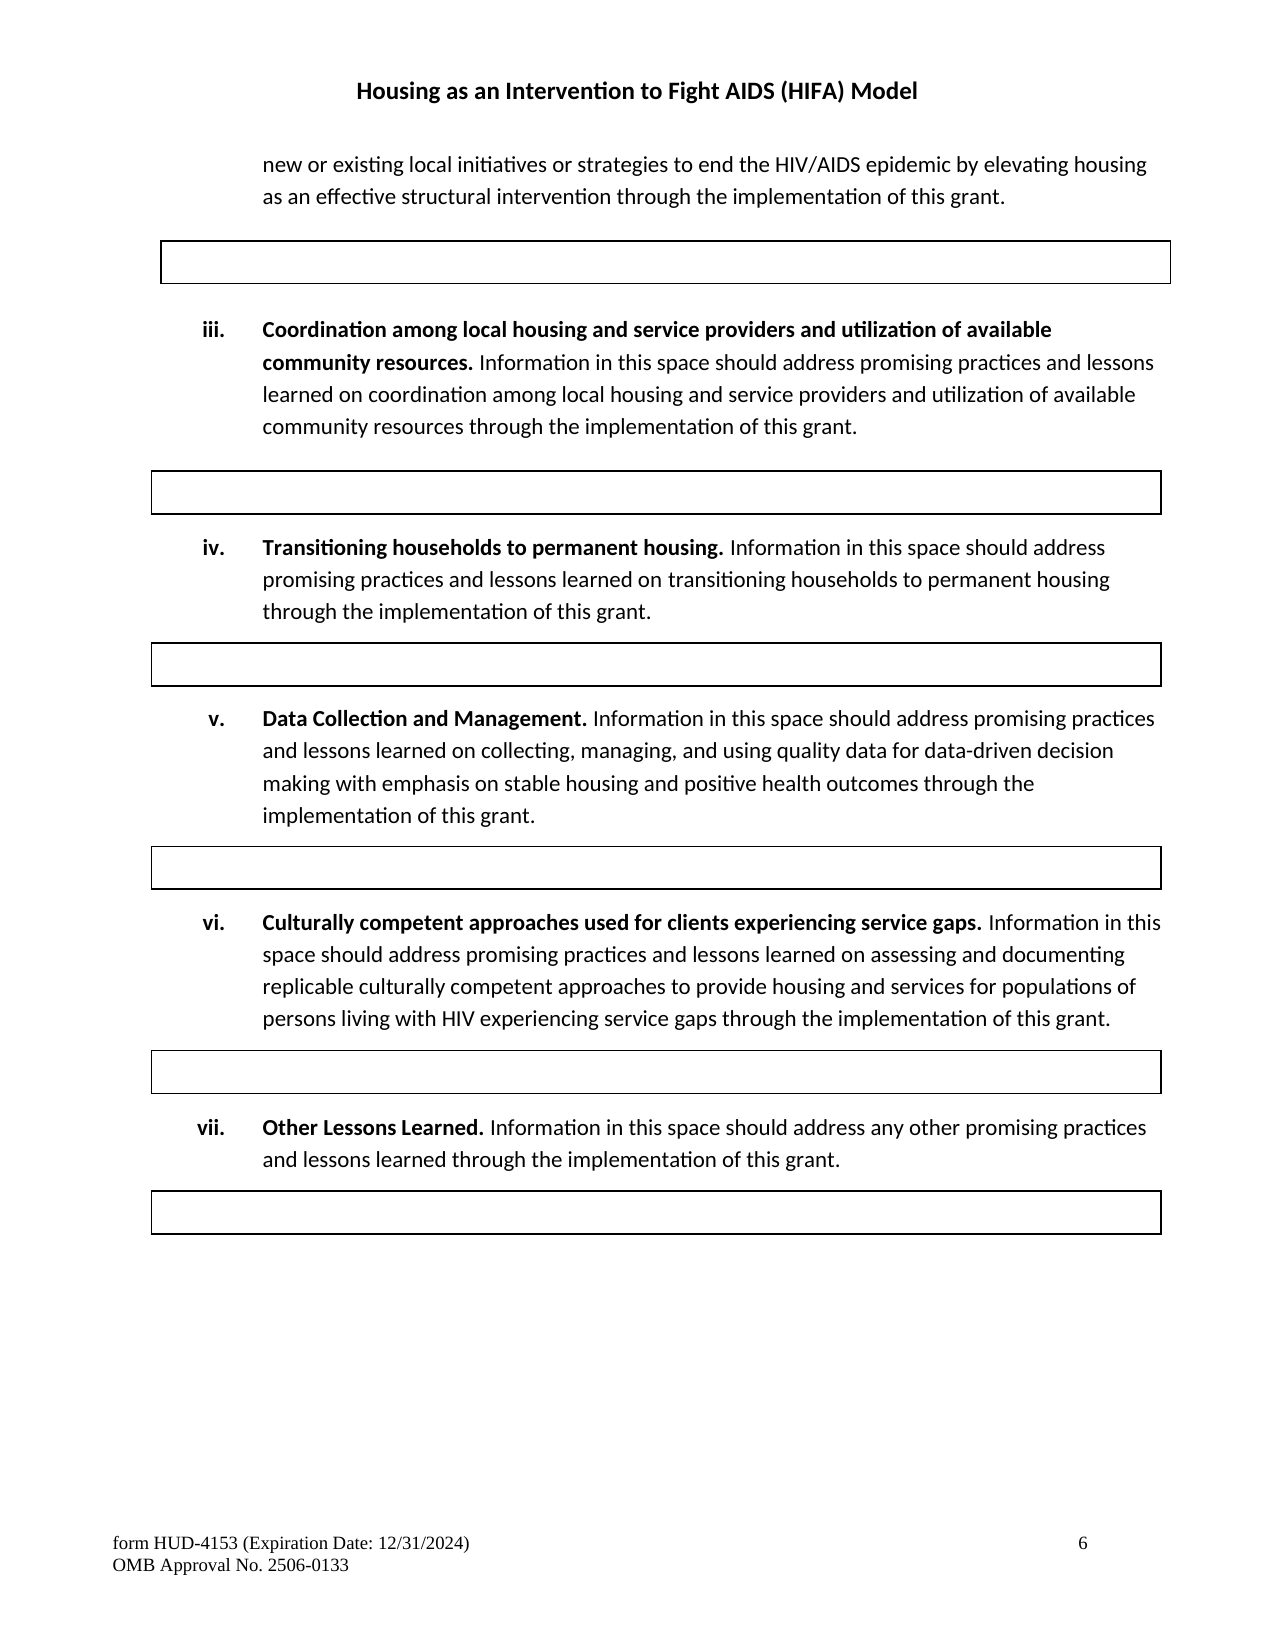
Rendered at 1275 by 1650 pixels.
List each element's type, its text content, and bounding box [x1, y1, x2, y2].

list Transitioning households to permanent housing. Information in this space should address promising practices and lessons learned on transitioning households to permanent housing through the implementation of this grant. [225, 533, 1162, 626]
list Other Lessons Learned. Information in this space should address any other promising practices and lessons learned through the implementation of this grant. [225, 1113, 1162, 1173]
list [225, 150, 1162, 210]
list Coordination among local housing and service providers and utilization of available community resources. Information in this space should address promising practices and lessons learned on coordination among local housing and service providers and utilization of available community resources through the implementation of this grant. [225, 316, 1162, 440]
list Culturally competent approaches used for clients experiencing service gaps. Information in this space should address promising practices and lessons learned on assessing and documenting replicable culturally competent approaches to provide housing and services for populations of persons living with HIV experiencing service gaps through the implementation of this grant. [225, 908, 1162, 1032]
list Data Collection and Management. Information in this space should address promising practices and lessons learned on collecting, managing, and using quality data for data-driven decision making with emphasis on stable housing and positive health outcomes through the implementation of this grant. [225, 704, 1162, 829]
